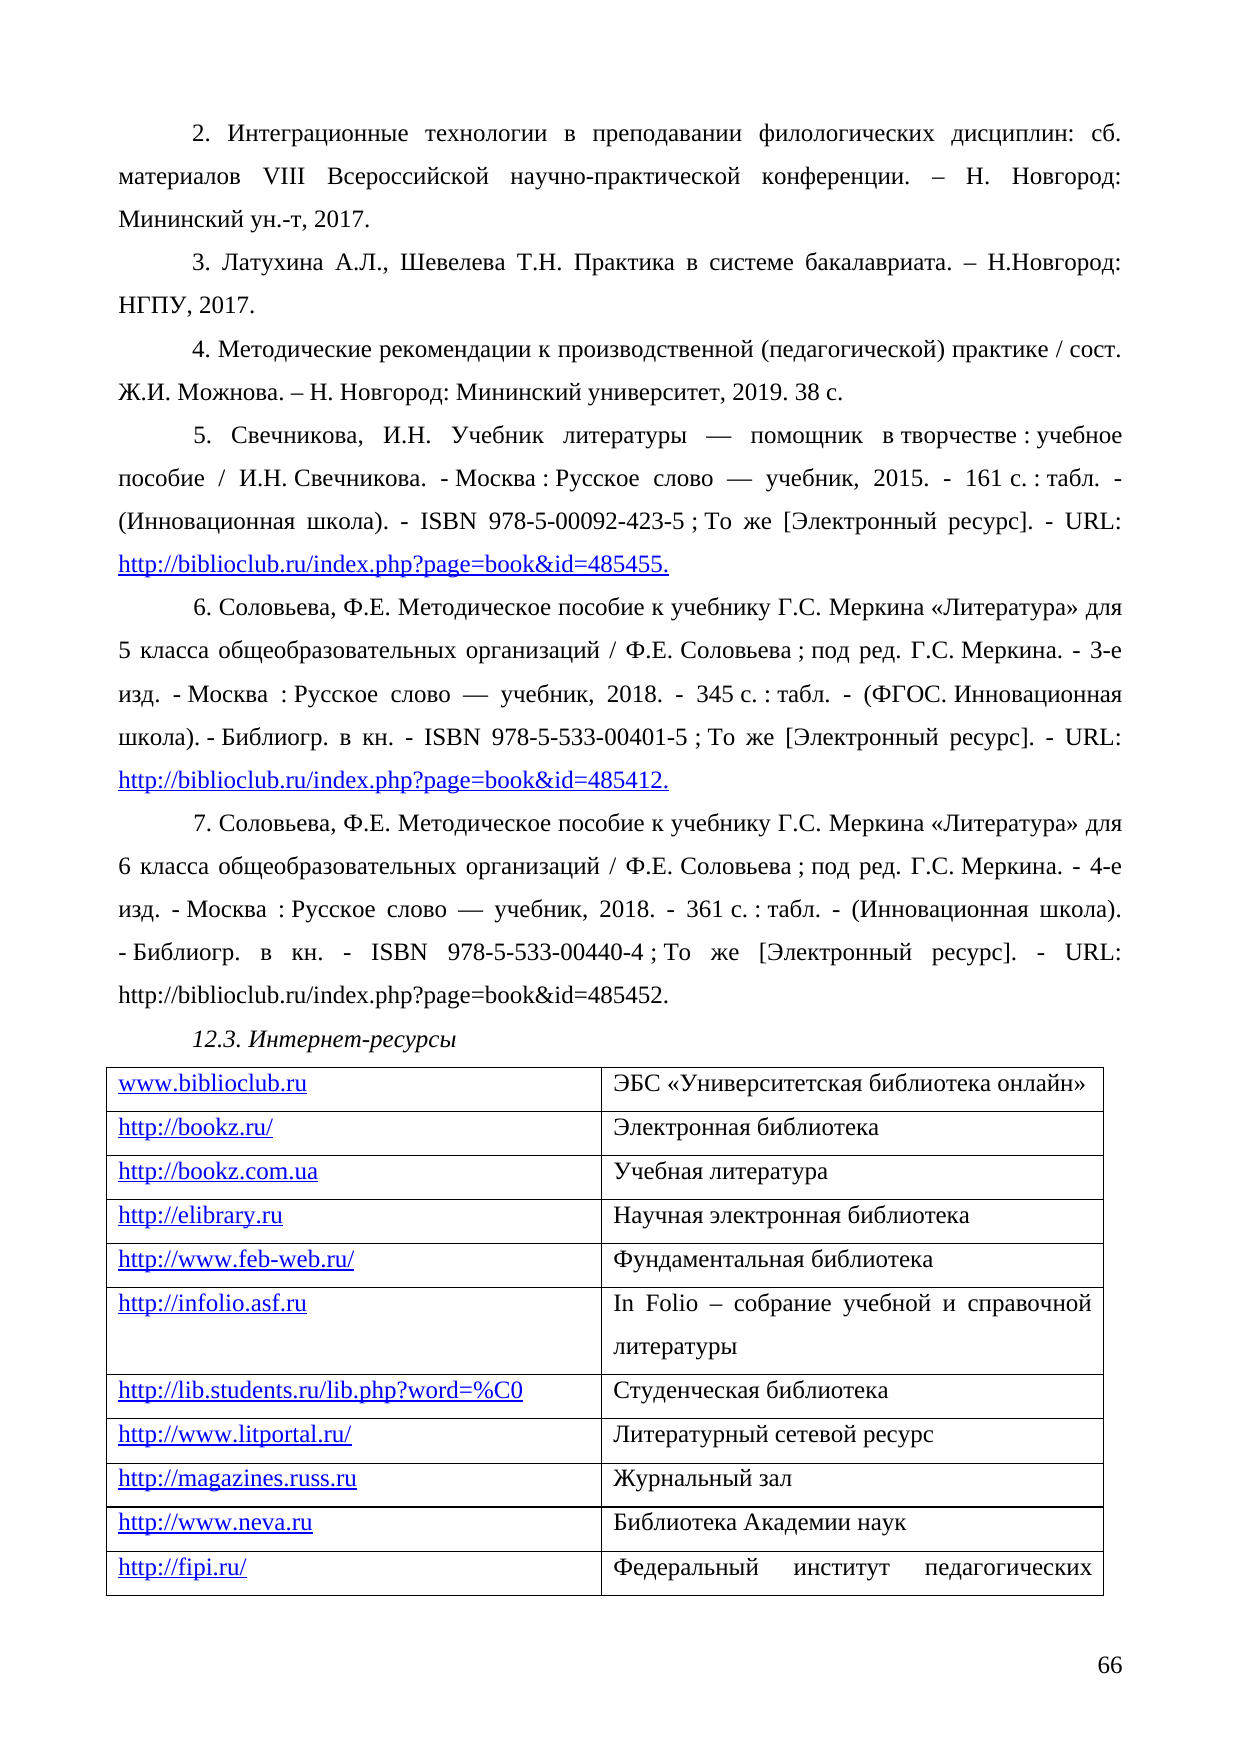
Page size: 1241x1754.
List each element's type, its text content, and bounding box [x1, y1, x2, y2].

table_cell In Folio – собрание учебной и справочной литературы [602, 1288, 1103, 1374]
text 6. Соловьева, Ф.Е. Методическое пособие к учебнику Г.С. Меркина «Литература» для 5 класса общеобразовательных организаций / Ф.Е. Соловьева ; под ред. Г.С. Меркина. - 3-е изд. - Москва : Русское слово — учебник, 2018. - 345 с. : табл. - (ФГОС. Инновационная школа). - Библиогр. в кн. - ISBN 978-5-533-00401-5 ; То же [Электронный ресурс]. - URL: http://biblioclub.ru/index.php?page=book&id=485412. [118, 732, 1122, 794]
text 5. Свечникова, И.Н. Учебник литературы — помощник в творчестве : учебное пособие / И.Н. Свечникова. - Москва : Русское слово — учебник, 2015. - 161 с. : табл. - (Инновационная школа). - ISBN 978-5-00092-423-5 ; То же [Электронный ресурс]. - URL: http://biblioclub.ru/index.php?page=book&id=485455. [118, 535, 1122, 578]
table_cell http://infolio.asf.ru [107, 1288, 601, 1374]
table_cell http://magazines.russ.ru [107, 1464, 601, 1506]
table_cell http://www.neva.ru [107, 1508, 601, 1551]
text 7. Соловьева, Ф.Е. Методическое пособие к учебнику Г.С. Меркина «Литература» для 6 класса общеобразовательных организаций / Ф.Е. Соловьева ; под ред. Г.С. Меркина. - 4-е изд. - Москва : Русское слово — учебник, 2018. - 361 с. : табл. - (Инновационная школа). - Библиогр. в кн. - ISBN 978-5-533-00440-4 ; То же [Электронный ресурс]. - URL: http://biblioclub.ru/index.php?page=book&id=485452. [118, 909, 1122, 938]
table_cell Электронная библиотека [602, 1112, 1103, 1155]
table_cell Научная электронная библиотека [602, 1200, 1103, 1243]
text 7. Соловьева, Ф.Е. Методическое пособие к учебнику Г.С. Меркина «Литература» для 6 класса общеобразовательных организаций / Ф.Е. Соловьева ; под ред. Г.С. Меркина. - 4-е изд. - Москва : Русское слово — учебник, 2018. - 361 с. : табл. - (Инновационная школа). - Библиогр. в кн. - ISBN 978-5-533-00440-4 ; То же [Электронный ресурс]. - URL: http://biblioclub.ru/index.php?page=book&id=485452. [118, 966, 1122, 1009]
table_cell http://fipi.ru/ [107, 1552, 601, 1594]
table_cell Журнальный зал [602, 1464, 1103, 1506]
table_cell http://www.litportal.ru/ [107, 1419, 601, 1462]
table_cell http://elibrary.ru [107, 1200, 601, 1243]
table_cell Литературный сетевой ресурс [602, 1419, 1103, 1462]
table_cell Студенческая библиотека [602, 1375, 1103, 1418]
text 12.3. Интернет-ресурсы [118, 1024, 1122, 1052]
text 4. Методические рекомендации к производственной (педагогической) практике / сост. Ж.И. Можнова. – Н. Новгород: Мининский университет, 2019. 38 с. [118, 334, 1122, 406]
table_cell Фундаментальная библиотека [602, 1244, 1103, 1287]
table_cell Учебная литература [602, 1156, 1103, 1199]
table_cell http://bookz.ru/ [107, 1112, 601, 1155]
table_cell http://lib.students.ru/lib.php?word=%C0 [107, 1375, 601, 1418]
table_cell http://www.feb-web.ru/ [107, 1244, 601, 1287]
table_header www.biblioclub.ru [107, 1068, 601, 1111]
table_cell Библиотека Академии наук [602, 1508, 1103, 1551]
text 3. Латухина А.Л., Шевелева Т.Н. Практика в системе бакалавриата. – Н.Новгород: НГПУ, 2017. [118, 247, 1122, 319]
text 6. Соловьева, Ф.Е. Методическое пособие к учебнику Г.С. Меркина «Литература» для 5 класса общеобразовательных организаций / Ф.Е. Соловьева ; под ред. Г.С. Меркина. - 3-е изд. - Москва : Русское слово — учебник, 2018. - 345 с. : табл. - (ФГОС. Инновационная школа). - Библиогр. в кн. - ISBN 978-5-533-00401-5 ; То же [Электронный ресурс]. - URL: http://biblioclub.ru/index.php?page=book&id=485412. [118, 592, 1122, 729]
text 5. Свечникова, И.Н. Учебник литературы — помощник в творчестве : учебное пособие / И.Н. Свечникова. - Москва : Русское слово — учебник, 2015. - 161 с. : табл. - (Инновационная школа). - ISBN 978-5-00092-423-5 ; То же [Электронный ресурс]. - URL: http://biblioclub.ru/index.php?page=book&id=485455. [118, 420, 1122, 506]
table_cell http://bookz.com.ua [107, 1156, 601, 1199]
text 2. Интеграционные технологии в преподавании филологических дисциплин: сб. материалов VIII Всероссийской научно-практической конференции. – Н. Новгород: Мининский ун.-т, 2017. [118, 118, 1122, 233]
text 7. Соловьева, Ф.Е. Методическое пособие к учебнику Г.С. Меркина «Литература» для 6 класса общеобразовательных организаций / Ф.Е. Соловьева ; под ред. Г.С. Меркина. - 4-е изд. - Москва : Русское слово — учебник, 2018. - 361 с. : табл. - (Инновационная школа). - Библиогр. в кн. - ISBN 978-5-533-00440-4 ; То же [Электронный ресурс]. - URL: http://biblioclub.ru/index.php?page=book&id=485452. [118, 808, 1122, 906]
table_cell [602, 1552, 1103, 1594]
table_header ЭБС «Университетская библиотека онлайн» [602, 1068, 1103, 1111]
